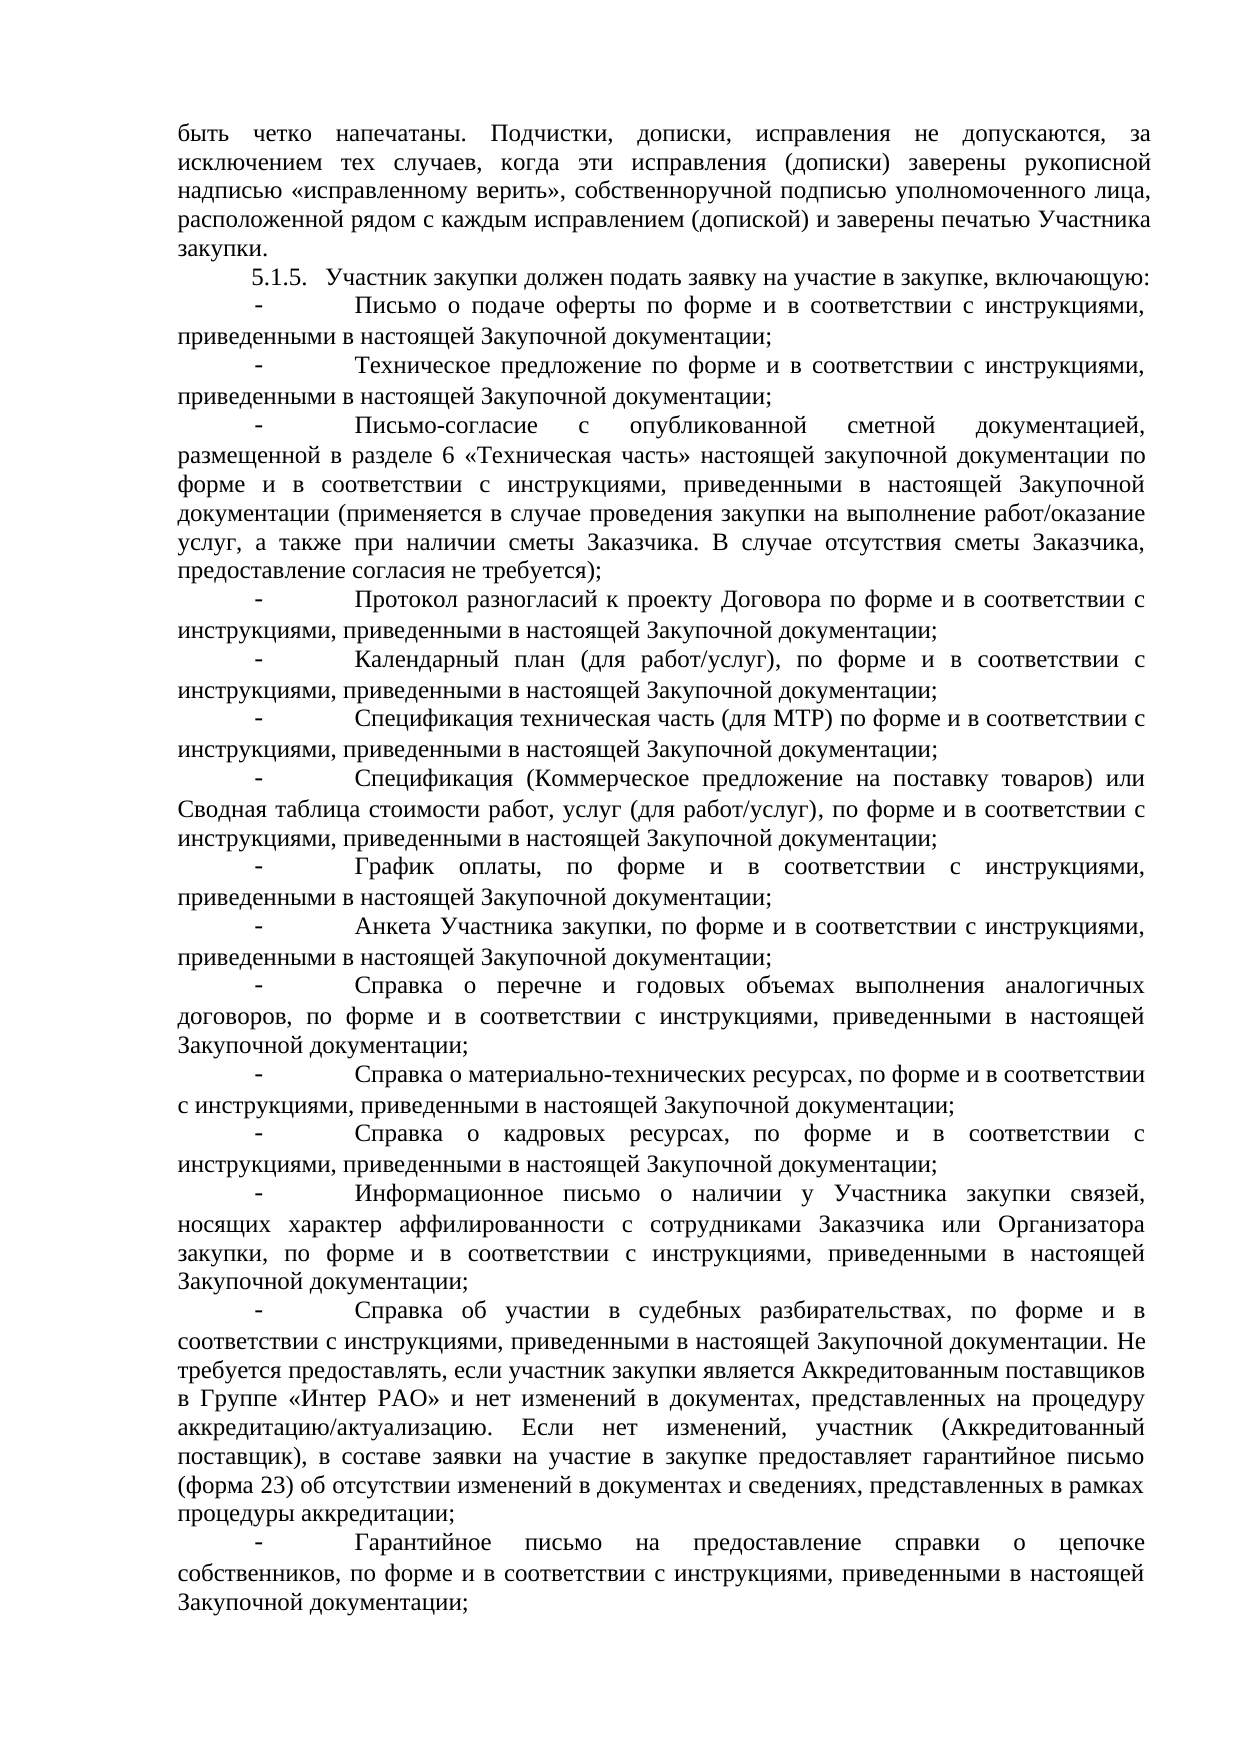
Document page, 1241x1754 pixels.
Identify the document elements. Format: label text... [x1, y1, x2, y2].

list Протокол разногласий к проекту Договора по форме и в соответствии с инструкциями, приведенными в настоящей Закупочной документации; [177, 584, 1146, 644]
list Письмо-согласие с опубликованной сметной документацией, размещенной в разделе 6 «Техническая часть» настоящей закупочной документации по форме и в соответствии с инструкциями, приведенными в настоящей Закупочной документации (применяется в случае проведения закупки на выполнение работ/оказание услуг, а также при наличии сметы Заказчика. В случае отсутствия сметы Заказчика, предоставление согласия не требуется); [177, 410, 1146, 584]
list Календарный план (для работ/услуг), по форме и в соответствии с инструкциями, приведенными в настоящей Закупочной документации; [177, 644, 1146, 703]
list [177, 118, 1152, 262]
list Гарантийное письмо на предоставление справки о цепочке собственников, по форме и в соответствии с инструкциями, приведенными в настоящей Закупочной документации; [177, 1527, 1146, 1616]
list Спецификация (Коммерческое предложение на поставку товаров) или Сводная таблица стоимости работ, услуг (для работ/услуг), по форме и в соответствии с инструкциями, приведенными в настоящей Закупочной документации; [177, 763, 1146, 851]
list Участник закупки должен подать заявку на участие в закупке, включающую: [177, 262, 1152, 291]
list Справка об участии в судебных разбирательствах, по форме и в соответствии с инструкциями, приведенными в настоящей Закупочной документации. Не требуется предоставлять, если участник закупки является Аккредитованным поставщиков в Группе «Интер РАО» и нет изменений в документах, представленных на процедуру аккредитацию/актуализацию. Если нет изменений, участник (Аккредитованный поставщик), в составе заявки на участие в закупке предоставляет гарантийное письмо (форма 23) об отсутствии изменений в документах и сведениях, представленных в рамках процедуры аккредитации; [177, 1295, 1146, 1527]
list График оплаты, по форме и в соответствии с инструкциями, приведенными в настоящей Закупочной документации; [177, 851, 1146, 911]
list Справка о кадровых ресурсах, по форме и в соответствии с инструкциями, приведенными в настоящей Закупочной документации; [177, 1118, 1146, 1178]
list Анкета Участника закупки, по форме и в соответствии с инструкциями, приведенными в настоящей Закупочной документации; [177, 911, 1146, 971]
list Спецификация техническая часть (для МТР) по форме и в соответствии с инструкциями, приведенными в настоящей Закупочной документации; [177, 703, 1146, 763]
list Техническое предложение по форме и в соответствии с инструкциями, приведенными в настоящей Закупочной документации; [177, 350, 1146, 410]
list Справка о материально-технических ресурсах, по форме и в соответствии с инструкциями, приведенными в настоящей Закупочной документации; [177, 1059, 1146, 1118]
list Письмо о подаче оферты по форме и в соответствии с инструкциями, приведенными в настоящей Закупочной документации; [177, 291, 1146, 350]
list Информационное письмо о наличии у Участника закупки связей, носящих характер аффилированности с сотрудниками Заказчика или Организатора закупки, по форме и в соответствии с инструкциями, приведенными в настоящей Закупочной документации; [177, 1178, 1146, 1295]
list Справка о перечне и годовых объемах выполнения аналогичных договоров, по форме и в соответствии с инструкциями, приведенными в настоящей Закупочной документации; [177, 971, 1146, 1059]
